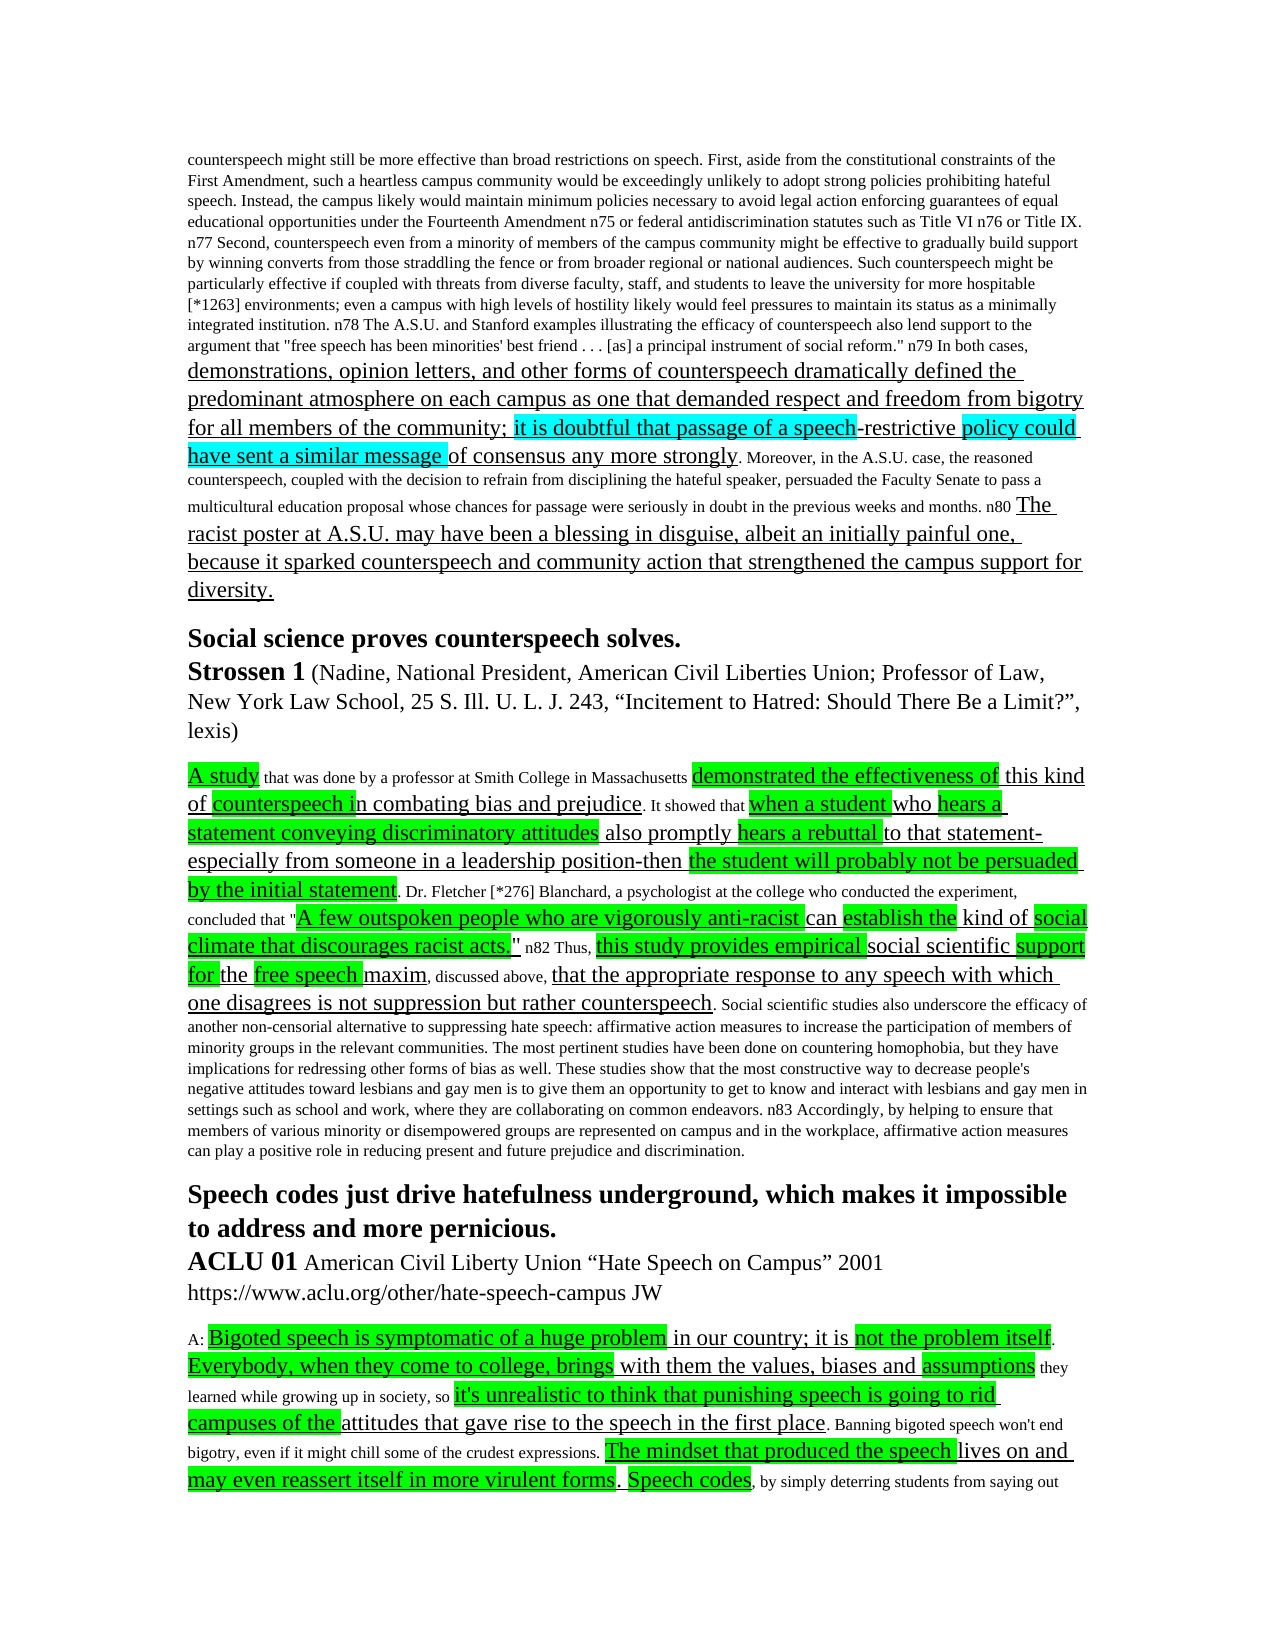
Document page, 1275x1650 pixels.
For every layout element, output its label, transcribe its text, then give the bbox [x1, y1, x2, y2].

text A study that was done by a professor at Smith College in Massachusetts demonstrated the effectiveness of this kind of counterspeech in combating bias and prejudice. It showed that when a student who hears a statement conveying discriminatory attitudes also promptly hears a rebuttal to that statement-especially from someone in a leadership position-then the student will probably not be persuaded by the initial statement. Dr. Fletcher [*276] Blanchard, a psychologist at the college who conducted the experiment, concluded that "A few outspoken people who are vigorously anti-racist can establish the kind of social climate that discourages racist acts." n82 Thus, this study provides empirical social scientific support for the free speech maxim, discussed above, that the appropriate response to any speech with which one disagrees is not suppression but rather counterspeech. Social scientific studies also underscore the efficacy of another non-censorial alternative to suppressing hate speech: affirmative action measures to increase the participation of members of minority groups in the relevant communities. The most pertinent studies have been done on countering homophobia, but they have implications for redressing other forms of bias as well. These studies show that the most constructive way to decrease people's negative attitudes toward lesbians and gay men is to give them an opportunity to get to know and interact with lesbians and gay men in settings such as school and work, where they are collaborating on common endeavors. n83 Accordingly, by helping to ensure that members of various minority or disempowered groups are represented on campus and in the workplace, affirmative action measures can play a positive role in reducing present and future prejudice and discrimination. [187, 762, 1087, 1160]
text ACLU 01 American Civil Liberty Union “Hate Speech on Campus” 2001 https://www.aclu.org/other/hate-speech-campus JW [187, 1245, 1087, 1305]
subtitle Social science proves counterspeech solves. [187, 622, 1087, 653]
subtitle Speech codes just drive hatefulness underground, which makes it impossible to address and more pernicious. [187, 1178, 1087, 1243]
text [187, 1324, 1087, 1492]
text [187, 150, 1087, 603]
text Strossen 1 (Nadine, National President, American Civil Liberties Union; Professor of Law, New York Law School, 25 S. Ill. U. L. J. 243, “Incitement to Hatred: Should There Be a Limit?”, lexis) [187, 655, 1087, 743]
